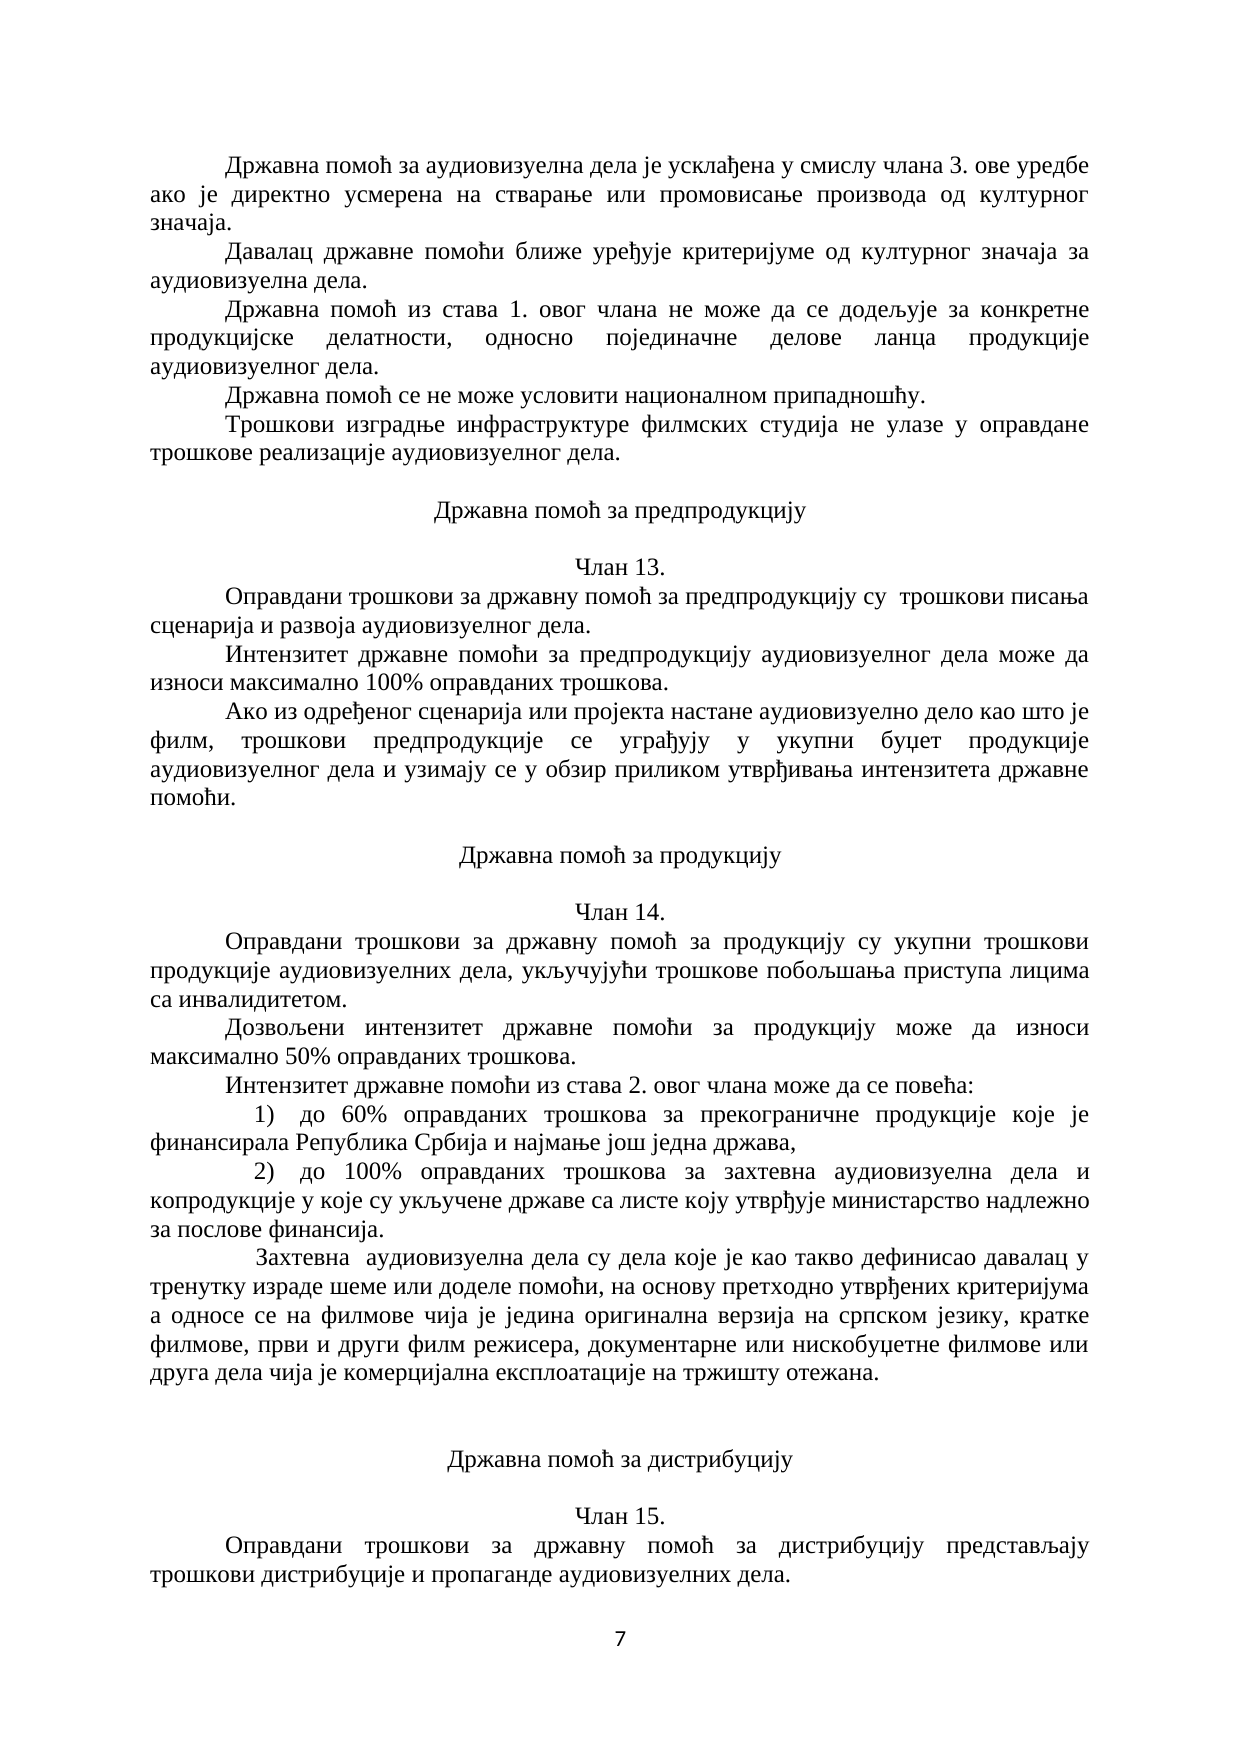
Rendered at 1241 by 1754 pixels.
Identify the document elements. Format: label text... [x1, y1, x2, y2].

text Интензитет државне помоћи за предпродукцију аудиовизуелног дела може да износи максимално 100% оправданих трошкова. [150, 639, 1090, 696]
text Оправдани трошкови за државну помоћ за продукцију су укупни трошкови продукције аудиовизуелних дела, укључујући трошкове побољшања приступа лицима са инвалидитетом. [150, 926, 1090, 1012]
text Државна помоћ за дистрибуцију [150, 1444, 1090, 1472]
text Захтевна аудиовизуелна дела су дела које је као такво дефинисао давалац у тренутку израде шеме или доделе помоћи, на основу претходно утврђених критеријума а односе се на филмове чија је једина оригинална верзија на српском језику, кратке филмове, први и други филм режисера, документарне или нискобуџетне филмове или друга дела чија је комерцијална експлоатације на тржишту отежана. [150, 1242, 1090, 1386]
text Давалац државне помоћи ближе уређује критеријуме од културног значаја за аудиовизуелна дела. [150, 236, 1090, 294]
text Оправдани трошкови за државну помоћ за дистрибуцију представљају трошкови дистрибуције и пропаганде аудиовизуелних дела. [150, 1530, 1090, 1587]
text Дозвољени интензитет државне помоћи за продукцију може да износи максимално 50% оправданих трошкова. [150, 1012, 1090, 1070]
text Члан 13. [150, 552, 1090, 581]
text Државна помоћ за аудиовизуелна дела је усклађена у смислу члана 3. ове уредбе ако је директно усмерена на стварање или промовисање производа од културног значаја. [150, 150, 1090, 236]
text Државна помоћ из става 1. овог члана не може да се додељује за конкретне продукцијске делатности, односно појединачне делове ланца продукције аудиовизуелног дела. [150, 294, 1090, 380]
list до 100% оправданих трошкова за захтевна аудиовизуелна дела и копродукције у које су укључене државе са листе коју утврђује министарство надлежно за послове финансија. [150, 1156, 1090, 1242]
text Државна помоћ за предпродукцију [150, 495, 1090, 524]
text Члан 15. [150, 1501, 1090, 1530]
text Државна помоћ се не може условити националном припадношћу. [150, 380, 1090, 409]
text Државна помоћ за продукцију [150, 840, 1090, 869]
text Оправдани трошкови за државну помоћ за предпродукцију су трошкови писања сценарија и развоја аудиовизуелног дела. [150, 581, 1090, 639]
list до 60% оправданих трошкова за прекограничне продукције које је финансирала Република Србија и најмање још једна држава, [150, 1099, 1090, 1156]
text Интензитет државне помоћи из става 2. овог члана може да се повећа: [150, 1070, 1090, 1099]
text Члан 14. [150, 897, 1090, 926]
text Ако из одређеног сценарија или пројекта настане аудиовизуелно дело као што је филм, трошкови предпродукције се уграђују у укупни буџет продукције аудиовизуелног дела и узимају се у обзир приликом утврђивања интензитета државне помоћи. [150, 696, 1090, 811]
text Трошкови изградње инфраструктуре филмских студија не улазе у оправдане трошкове реализације аудиовизуелног дела. [150, 409, 1090, 466]
